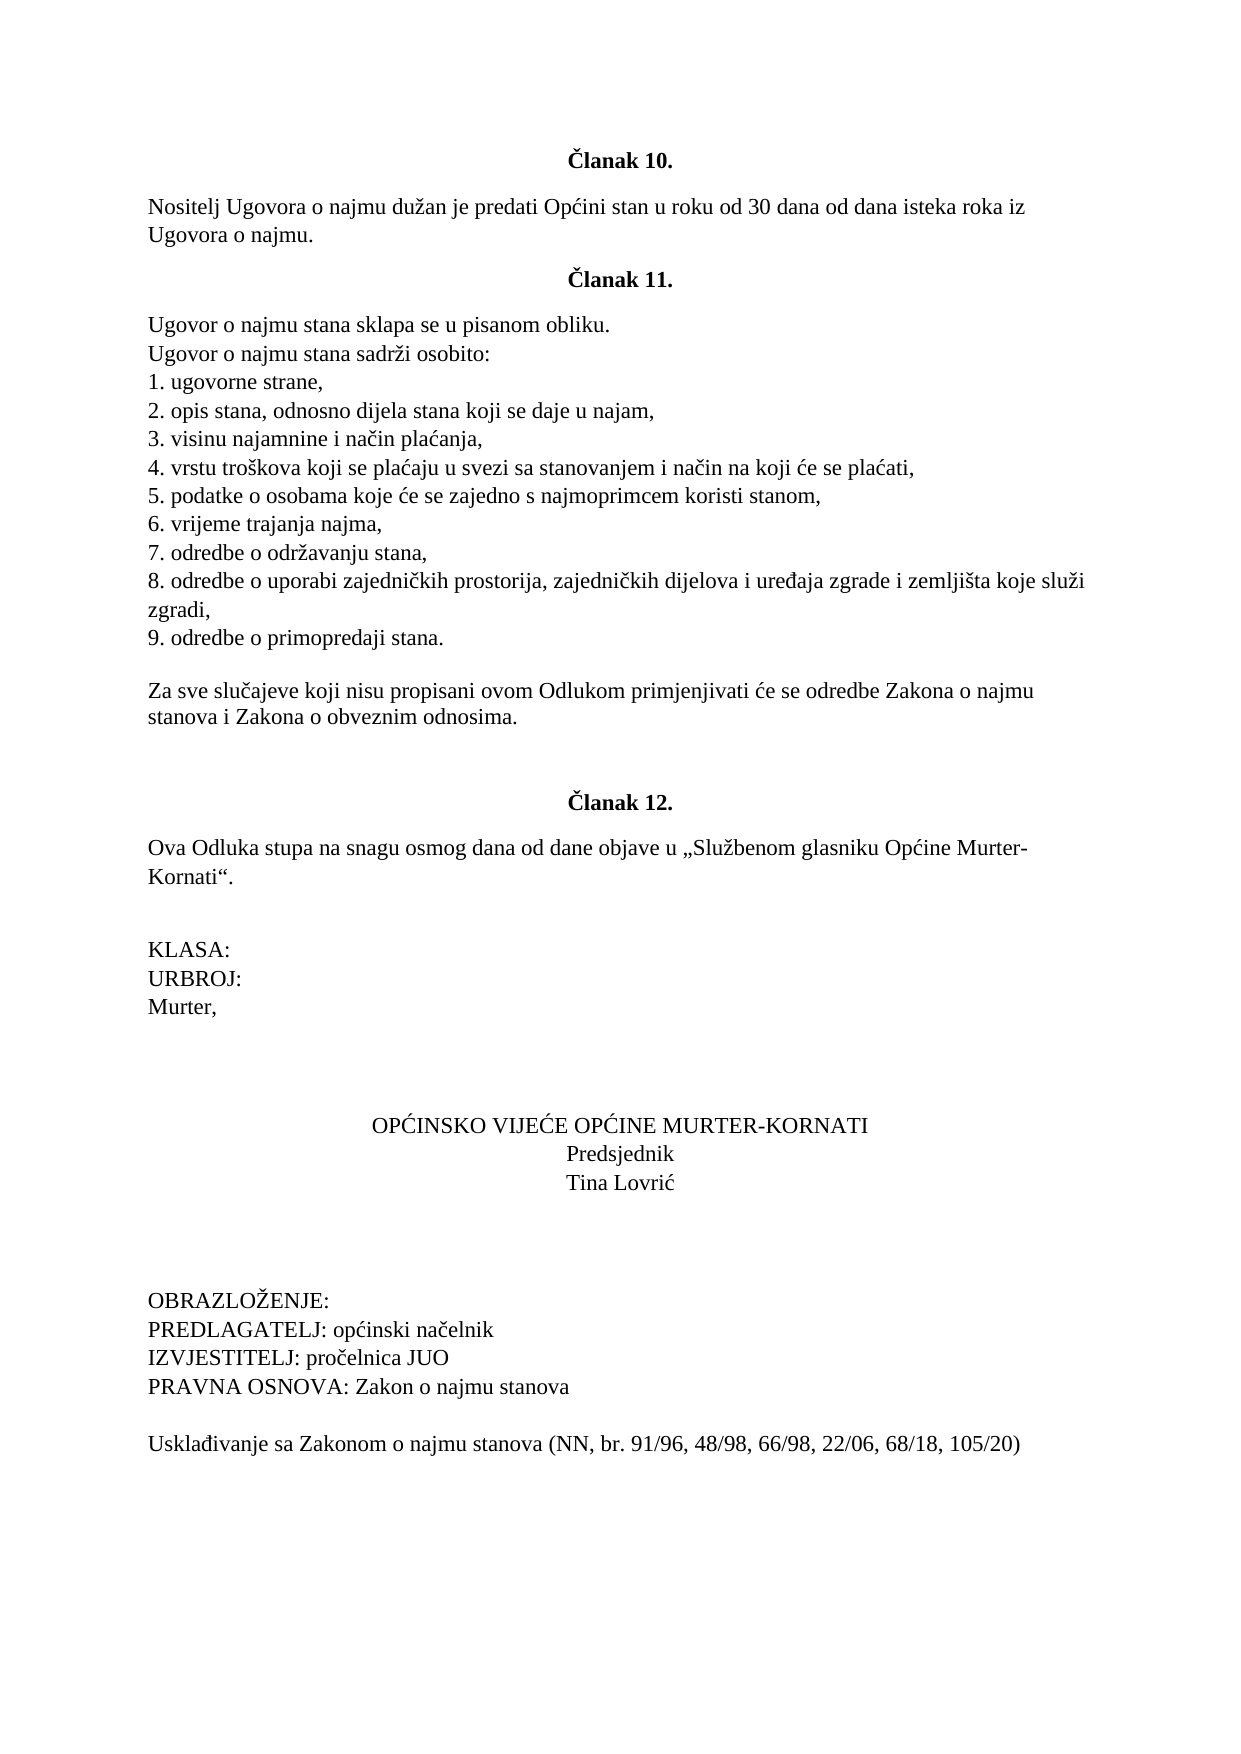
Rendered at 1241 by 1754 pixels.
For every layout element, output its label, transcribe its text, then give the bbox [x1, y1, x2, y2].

text Ugovor o najmu stana sklapa se u pisanom obliku. [148, 311, 1093, 338]
text 2. opis stana, odnosno dijela stana koji se daje u najam, [148, 397, 1093, 423]
text Predsjednik [148, 1140, 1093, 1167]
text Murter, [148, 993, 1093, 1019]
text OBRAZLOŽENJE: [148, 1287, 1093, 1314]
text Usklađivanje sa Zakonom o najmu stanova (NN, br. 91/96, 48/98, 66/98, 22/06, 68/18, 105/20) [148, 1429, 1093, 1456]
text 1. ugovorne strane, [148, 368, 1093, 394]
text IZVJESTITELJ: pročelnica JUO [148, 1344, 1093, 1371]
text Nositelj Ugovora o najmu dužan je predati Općini stan u roku od 30 dana od dana isteka roka iz Ugovora o najmu. [148, 193, 1093, 247]
text 8. odredbe o uporabi zajedničkih prostorija, zajedničkih dijelova i uređaja zgrade i zemljišta koje služi zgradi, [148, 567, 1093, 622]
text Ova Odluka stupa na snagu osmog dana od dane objave u „Službenom glasniku Općine Murter-Kornati“. [148, 834, 1093, 889]
text Za sve slučajeve koji nisu propisani ovom Odlukom primjenjivati će se odredbe Zakona o najmu stanova i Zakona o obveznim odnosima. [148, 677, 1093, 729]
text Članak 12. [148, 789, 1093, 816]
text 9. odredbe o primopredaji stana. [148, 624, 1093, 651]
text PRAVNA OSNOVA: Zakon o najmu stanova [148, 1373, 1093, 1399]
text Članak 10. [148, 148, 1093, 174]
text PREDLAGATELJ: općinski načelnik [148, 1316, 1093, 1342]
text 4. vrstu troškova koji se plaćaju u svezi sa stanovanjem i način na koji će se plaćati, [148, 453, 1093, 480]
text 7. odredbe o održavanju stana, [148, 539, 1093, 565]
text KLASA: [148, 936, 1093, 963]
text 6. vrijeme trajanja najma, [148, 510, 1093, 537]
text Ugovor o najmu stana sadrži osobito: [148, 340, 1093, 366]
text URBROJ: [148, 965, 1093, 991]
text OPĆINSKO VIJEĆE OPĆINE MURTER-KORNATI [148, 1112, 1093, 1138]
text 3. visinu najamnine i način plaćanja, [148, 425, 1093, 451]
text Tina Lovrić [148, 1169, 1093, 1195]
text 5. podatke o osobama koje će se zajedno s najmoprimcem koristi stanom, [148, 482, 1093, 508]
text Članak 11. [148, 266, 1093, 293]
